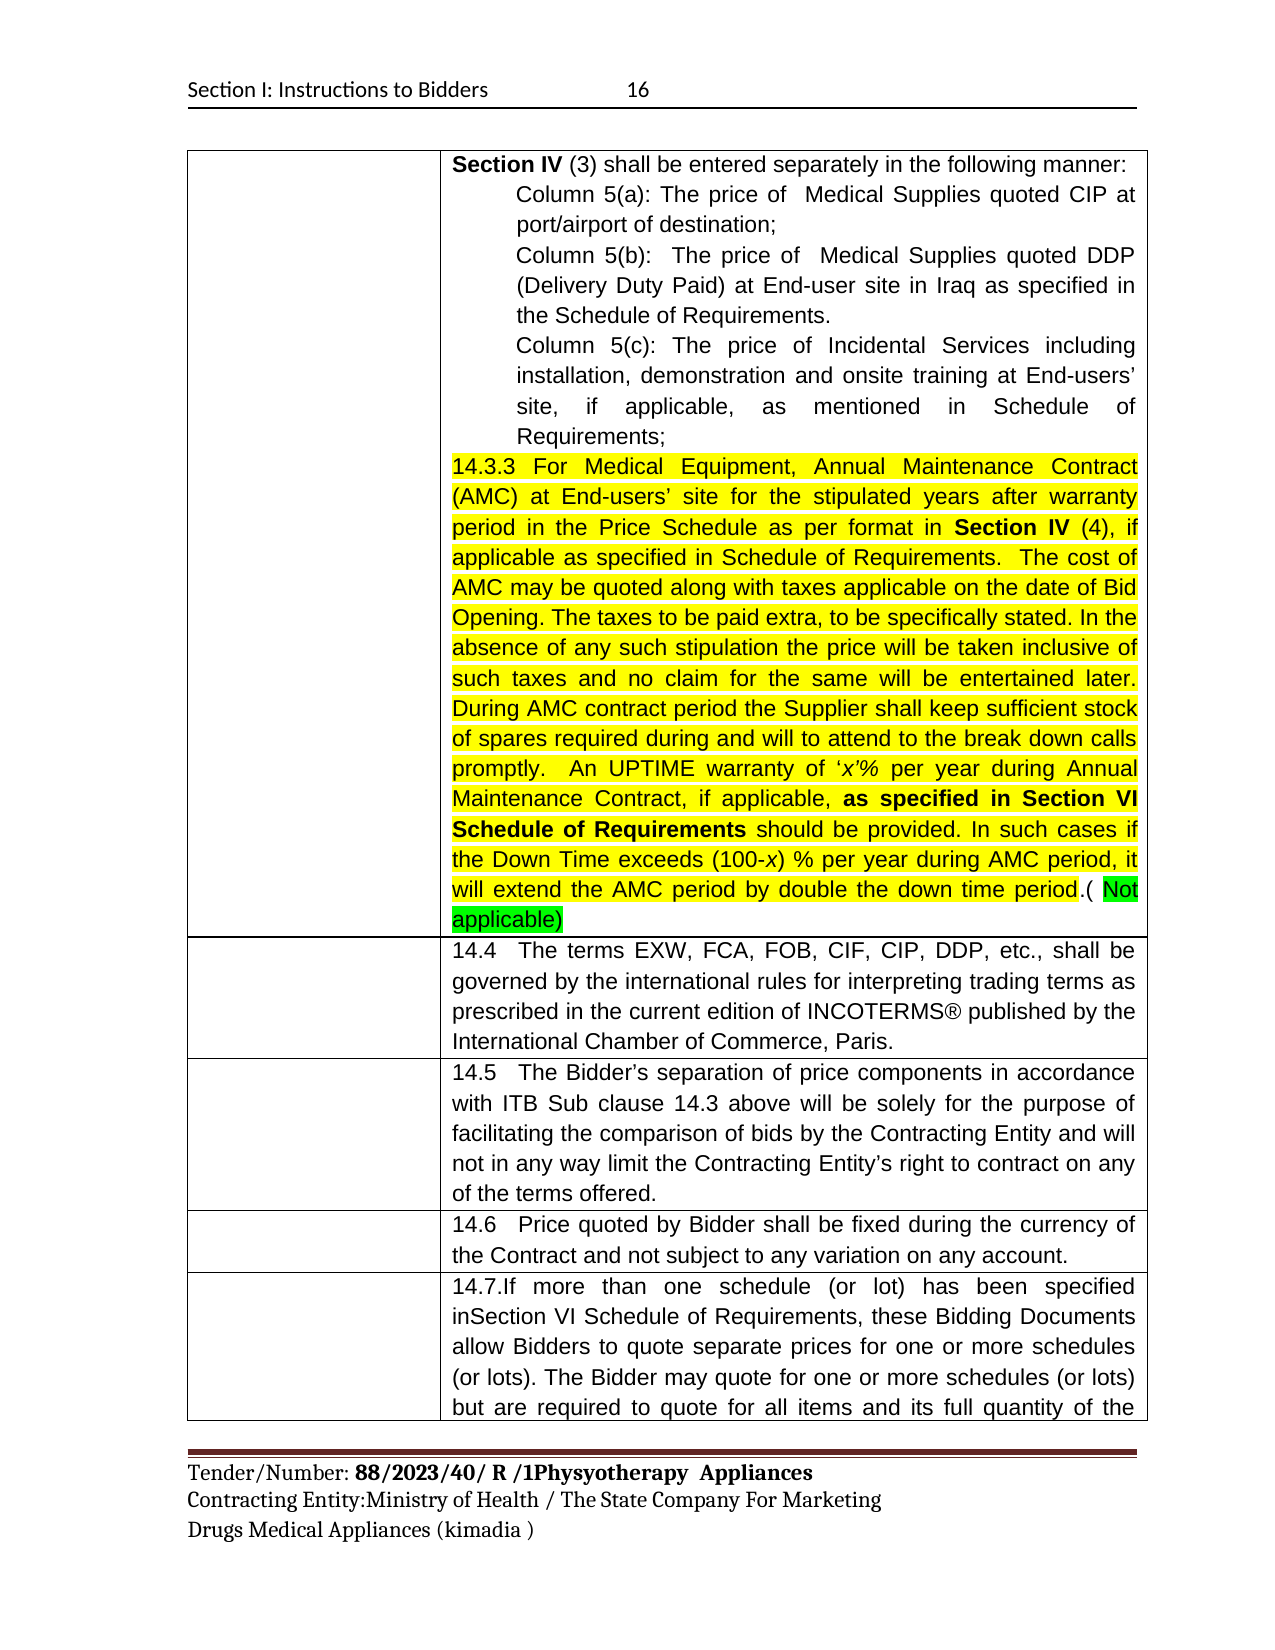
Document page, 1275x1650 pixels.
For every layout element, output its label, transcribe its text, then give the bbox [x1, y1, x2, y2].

table_cell 14.5 The Bidder’s separation of price components in accordance with ITB Sub clause 14.3 above will be solely for the purpose of facilitating the comparison of bids by the Contracting Entity and will not in any way limit the Contracting Entity’s right to contract on any of the terms offered. [441, 1059, 1147, 1210]
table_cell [441, 151, 1147, 936]
table_cell 14.6 Price quoted by Bidder shall be fixed during the currency of the Contract and not subject to any variation on any account. [441, 1211, 1147, 1272]
table_cell 14.4 The terms EXW, FCA, FOB, CIF, CIP, DDP, etc., shall be governed by the international rules for interpreting trading terms as prescribed in the current edition of INCOTERMS® published by the International Chamber of Commerce, Paris. [441, 938, 1147, 1058]
table_cell [188, 938, 440, 1058]
table_cell [188, 1211, 440, 1272]
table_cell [188, 151, 440, 936]
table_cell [441, 1273, 1147, 1420]
table_cell [188, 1273, 440, 1420]
table_cell [188, 1059, 440, 1210]
